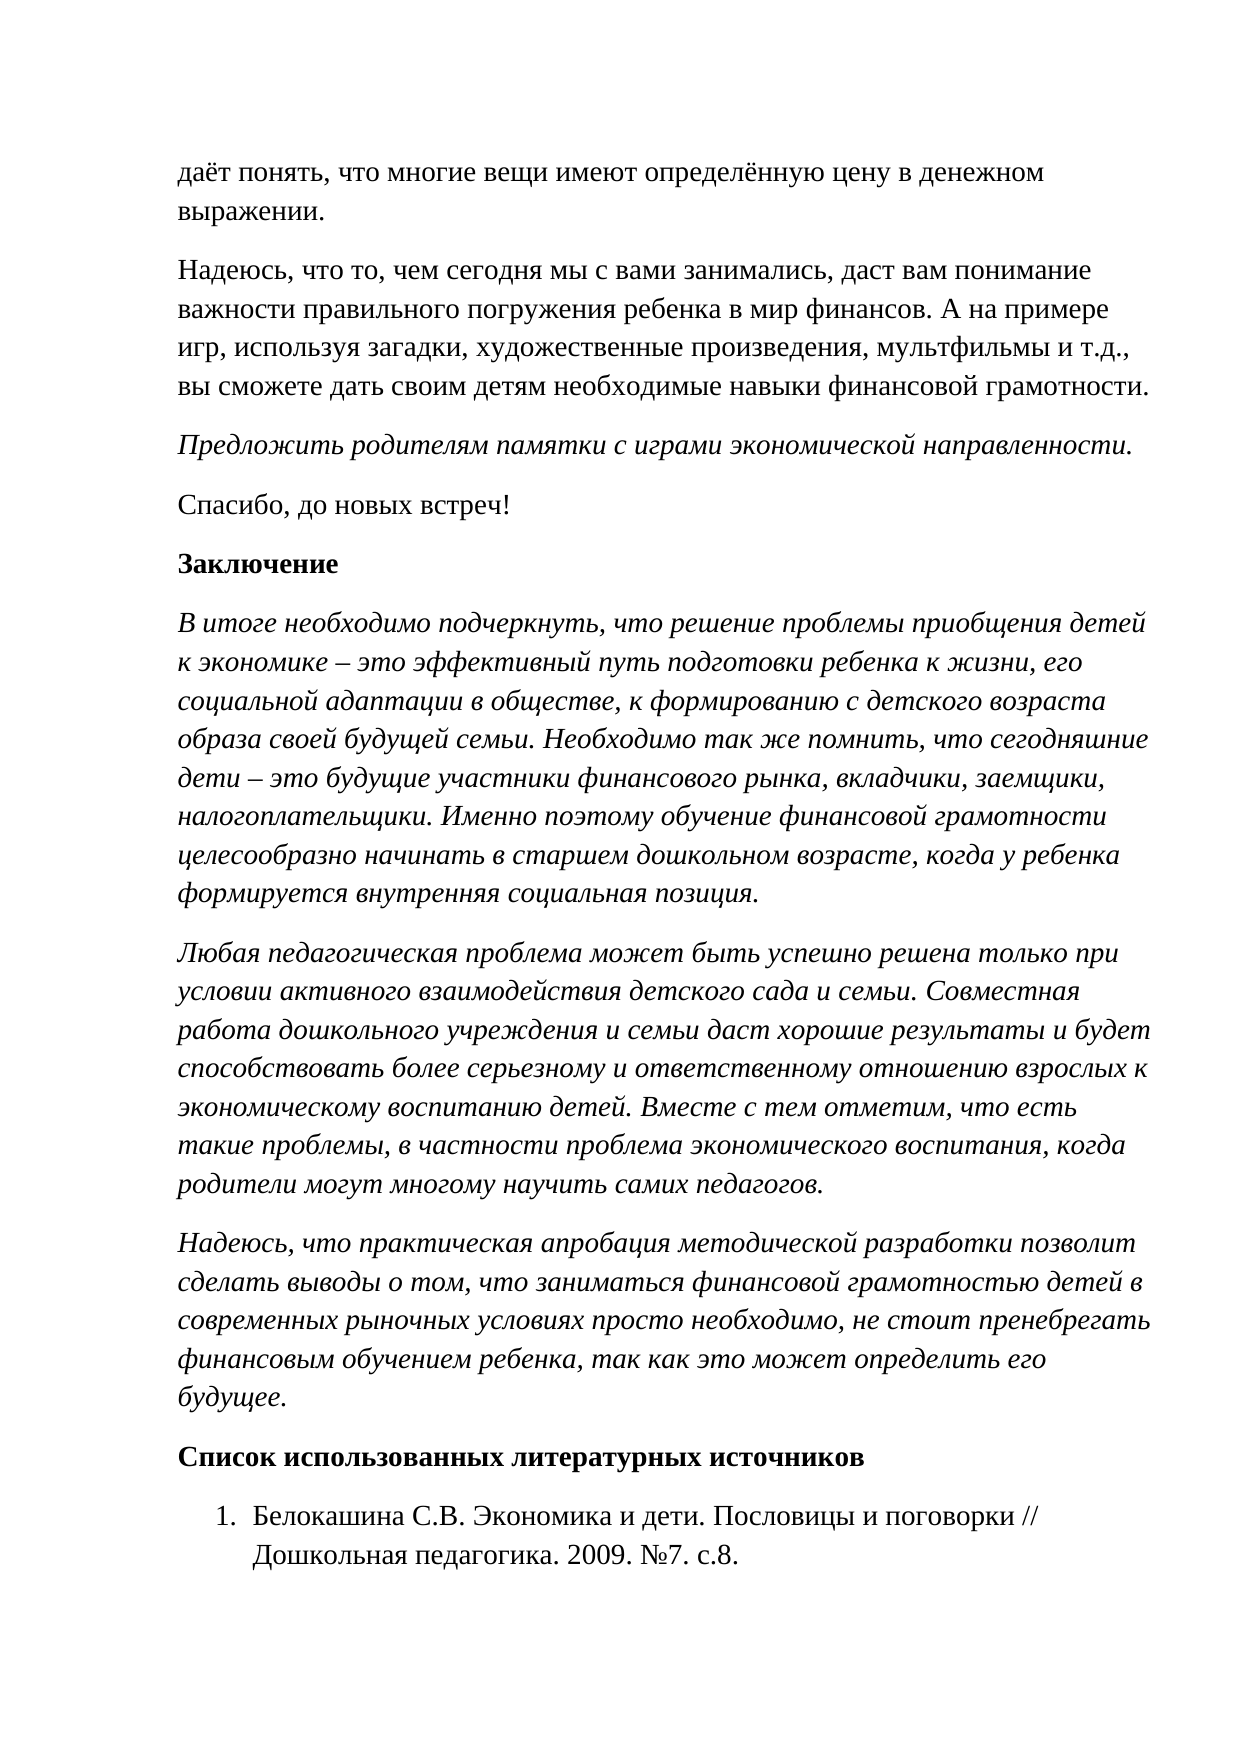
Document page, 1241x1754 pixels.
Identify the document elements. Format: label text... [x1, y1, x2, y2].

text Надеюсь, что практическая апробация методической разработки позволит сделать выводы о том, что заниматься финансовой грамотностью детей в современных рыночных условиях просто необходимо, не стоит пренебрегать финансовым обучением ребенка, так как это может определить его будущее. [177, 1225, 1152, 1413]
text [177, 154, 1152, 227]
text Заключение [177, 546, 1152, 580]
text Список использованных литературных источников [177, 1439, 1152, 1472]
text В итоге необходимо подчеркнуть, что решение проблемы приобщения детей к экономике – это эффективный путь подготовки ребенка к жизни, его социальной адаптации в обществе, к формированию с детского возраста образа своей будущей семьи. Необходимо так же помнить, что сегодняшние дети – это будущие участники финансового рынка, вкладчики, заемщики, налогоплательщики. Именно поэтому обучение финансовой грамотности целесообразно начинать в старшем дошкольном возрасте, когда у ребенка формируется внутренняя социальная позиция. [177, 606, 1152, 909]
text Надеюсь, что то, чем сегодня мы с вами занимались, даст вам понимание важности правильного погружения ребенка в мир финансов. А на примере игр, используя загадки, художественные произведения, мультфильмы и т.д., вы сможете дать своим детям необходимые навыки финансовой грамотности. [177, 252, 1152, 402]
text Любая педагогическая проблема может быть успешно решена только при условии активного взаимодействия детского сада и семьи. Совместная работа дошкольного учреждения и семьи даст хорошие результаты и будет способствовать более серьезному и ответственному отношению взрослых к экономическому воспитанию детей. Вместе с тем отметим, что есть такие проблемы, в частности проблема экономического воспитания, когда родители могут многому научить самих педагогов. [177, 935, 1152, 1199]
text Предложить родителям памятки с играми экономической направленности. [177, 427, 1152, 461]
list Белокашина С.В. Экономика и дети. Пословицы и поговорки // Дошкольная педагогика. 2009. №7. с.8. [215, 1498, 1152, 1570]
text Спасибо, до новых встреч! [177, 487, 1152, 520]
